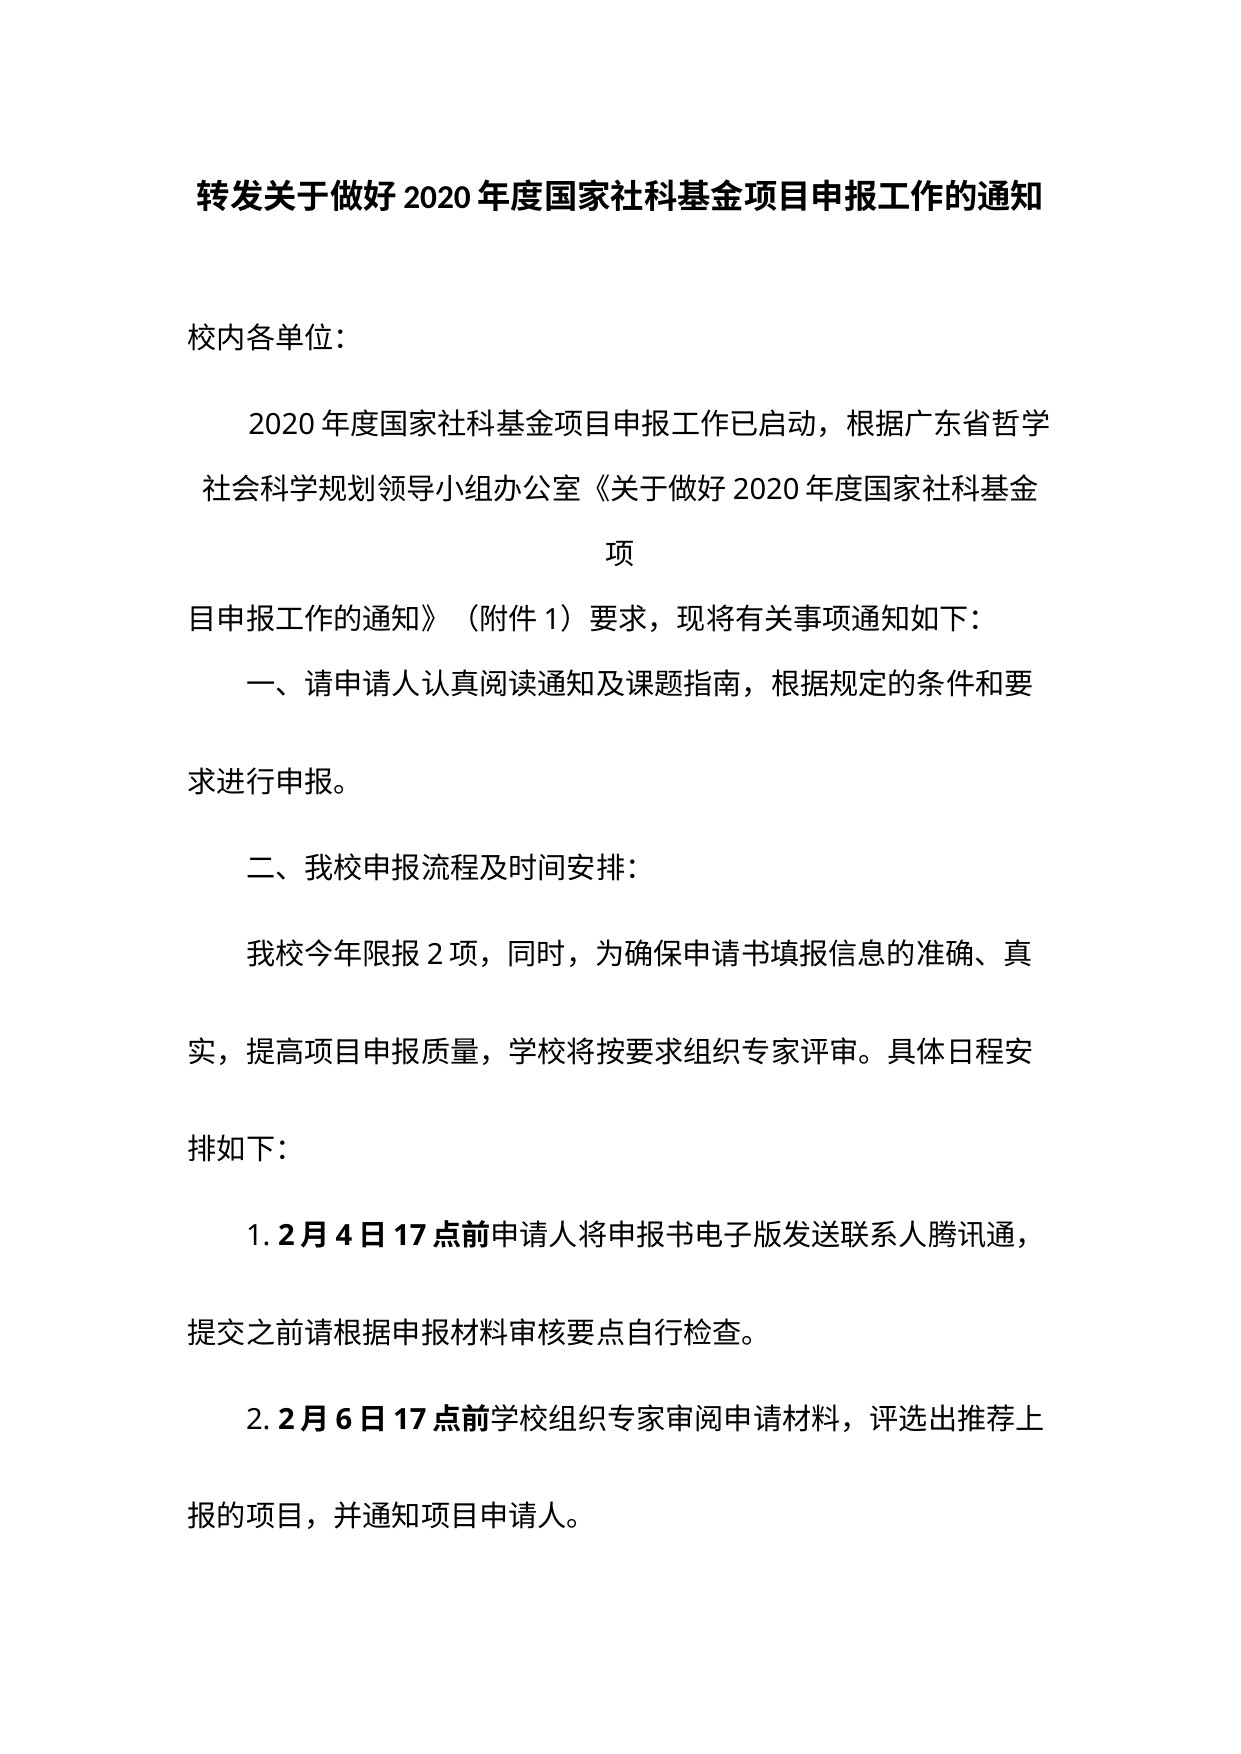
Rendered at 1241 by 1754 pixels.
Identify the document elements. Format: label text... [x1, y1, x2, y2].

text 目申报工作的通知》（附件1）要求，现将有关事项通知如下： [187, 584, 1053, 649]
text 2020年度国家社科基金项目申报工作已启动，根据广东省哲学社会科学规划领导小组办公室《关于做好2020年度国家社科基金项 [187, 389, 1053, 584]
text 2. 2月6日17点前学校组织专家审阅申请材料，评选出推荐上报的项目，并通知项目申请人。 [187, 1384, 1053, 1547]
text 转发关于做好2020年度国家社科基金项目申报工作的通知 [187, 162, 1053, 227]
text 二、我校申报流程及时间安排： [187, 833, 1053, 898]
text 1. 2月4日17点前申请人将申报书电子版发送联系人腾讯通，提交之前请根据申报材料审核要点自行检查。 [187, 1200, 1053, 1363]
text 我校今年限报2项，同时，为确保申请书填报信息的准确、真实，提高项目申报质量，学校将按要求组织专家评审。具体日程安排如下： [187, 919, 1053, 1179]
text 一、请申请人认真阅读通知及课题指南，根据规定的条件和要求进行申报。 [187, 649, 1053, 812]
text 校内各单位： [187, 303, 1053, 368]
